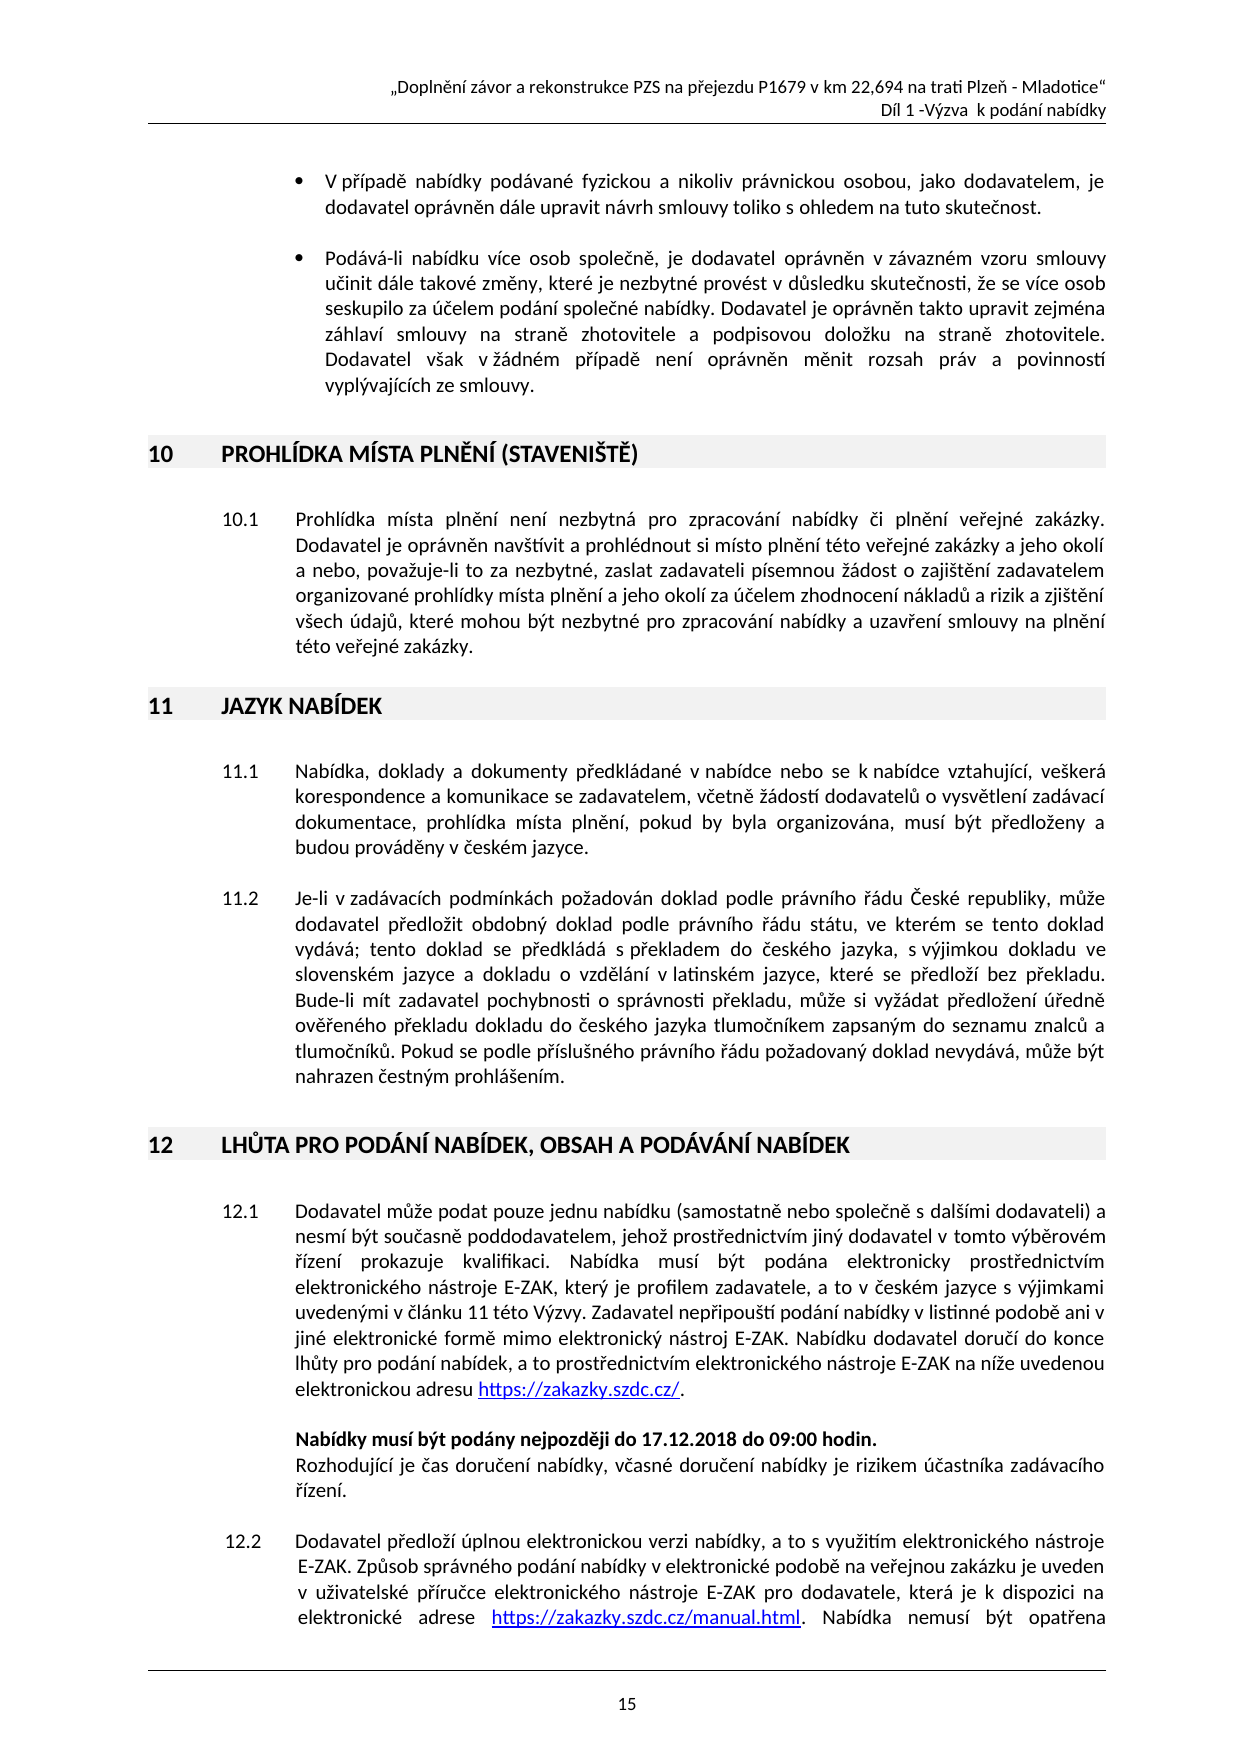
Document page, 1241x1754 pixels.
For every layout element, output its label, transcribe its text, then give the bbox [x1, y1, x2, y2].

text Rozhodující je čas doručení nabídky, včasné doručení nabídky je rizikem účastníka zadávacího řízení. [295, 1452, 1106, 1503]
list Je-li v zadávacích podmínkách požadován doklad podle právního řádu České republiky, může dodavatel předložit obdobný doklad podle právního řádu státu, ve kterém se tento doklad vydává; tento doklad se předkládá s překladem do českého jazyka, s výjimkou dokladu ve slovenském jazyce a dokladu o vzdělání v latinském jazyce, které se předloží bez překladu. Bude-li mít zadavatel pochybnosti o správnosti překladu, může si vyžádat předložení úředně ověřeného překladu dokladu do českého jazyka tlumočníkem zapsaným do seznamu znalců a tlumočníků. Pokud se podle příslušného právního řádu požadovaný doklad nevydává, může být nahrazen čestným prohlášením. [222, 885, 1106, 1089]
list Dodavatel může podat pouze jednu nabídku (samostatně nebo společně s dalšími dodavateli) a nesmí být současně poddodavatelem, jehož prostřednictvím jiný dodavatel v tomto výběrovém řízení prokazuje kvalifikaci. Nabídka musí být podána elektronicky prostřednictvím elektronického nástroje E-ZAK, který je profilem zadavatele, a to v českém jazyce s výjimkami uvedenými v článku 11 této Výzvy. Zadavatel nepřipouští podání nabídky v listinné podobě ani v jiné elektronické formě mimo elektronický nástroj E-ZAK. Nabídku dodavatel doručí do konce lhůty pro podání nabídek, a to prostřednictvím elektronického nástroje E-ZAK na níže uvedenou elektronickou adresu https://zakazky.szdc.cz/. [222, 1198, 1106, 1401]
list V případě nabídky podávané fyzickou a nikoliv právnickou osobou, jako dodavatelem, je dodavatel oprávněn dále upravit návrh smlouvy toliko s ohledem na tuto skutečnost. [295, 168, 1106, 219]
list Podává-li nabídku více osob společně, je dodavatel oprávněn v závazném vzoru smlouvy učinit dále takové změny, které je nezbytné provést v důsledku skutečnosti, že se více osob seskupilo za účelem podání společné nabídky. Dodavatel je oprávněn takto upravit zejména záhlaví smlouvy na straně zhotovitele a podpisovou doložku na straně zhotovitele. Dodavatel však v žádném případě není oprávněn měnit rozsah práv a povinností vyplývajících ze smlouvy. [295, 245, 1106, 397]
list Nabídka, doklady a dokumenty předkládané v nabídce nebo se k nabídce vztahující, veškerá korespondence a komunikace se zadavatelem, včetně žádostí dodavatelů o vysvětlení zadávací dokumentace, prohlídka místa plnění, pokud by byla organizována, musí být předloženy a budou prováděny v českém jazyce. [222, 758, 1106, 860]
subtitle LHŮTA PRO PODÁNÍ NABÍDEK, OBSAH A PODÁVÁNÍ NABÍDEK [148, 1127, 1106, 1160]
list Prohlídka místa plnění není nezbytná pro zpracování nabídky či plnění veřejné zakázky. Dodavatel je oprávněn navštívit a prohlédnout si místo plnění této veřejné zakázky a jeho okolí a nebo, považuje-li to za nezbytné, zaslat zadavateli písemnou žádost o zajištění zadavatelem organizované prohlídky místa plnění a jeho okolí za účelem zhodnocení nákladů a rizik a zjištění všech údajů, které mohou být nezbytné pro zpracování nabídky a uzavření smlouvy na plnění této veřejné zakázky. [222, 506, 1106, 659]
text Nabídky musí být podány nejpozději do 17.12.2018 do 09:00 hodin. [295, 1427, 1106, 1452]
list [224, 1528, 1106, 1630]
subtitle PROHLÍDKA MÍSTA PLNĚNÍ (STAVENIŠTĚ) [148, 435, 1106, 468]
subtitle JAZYK NABÍDEK [148, 687, 1106, 720]
